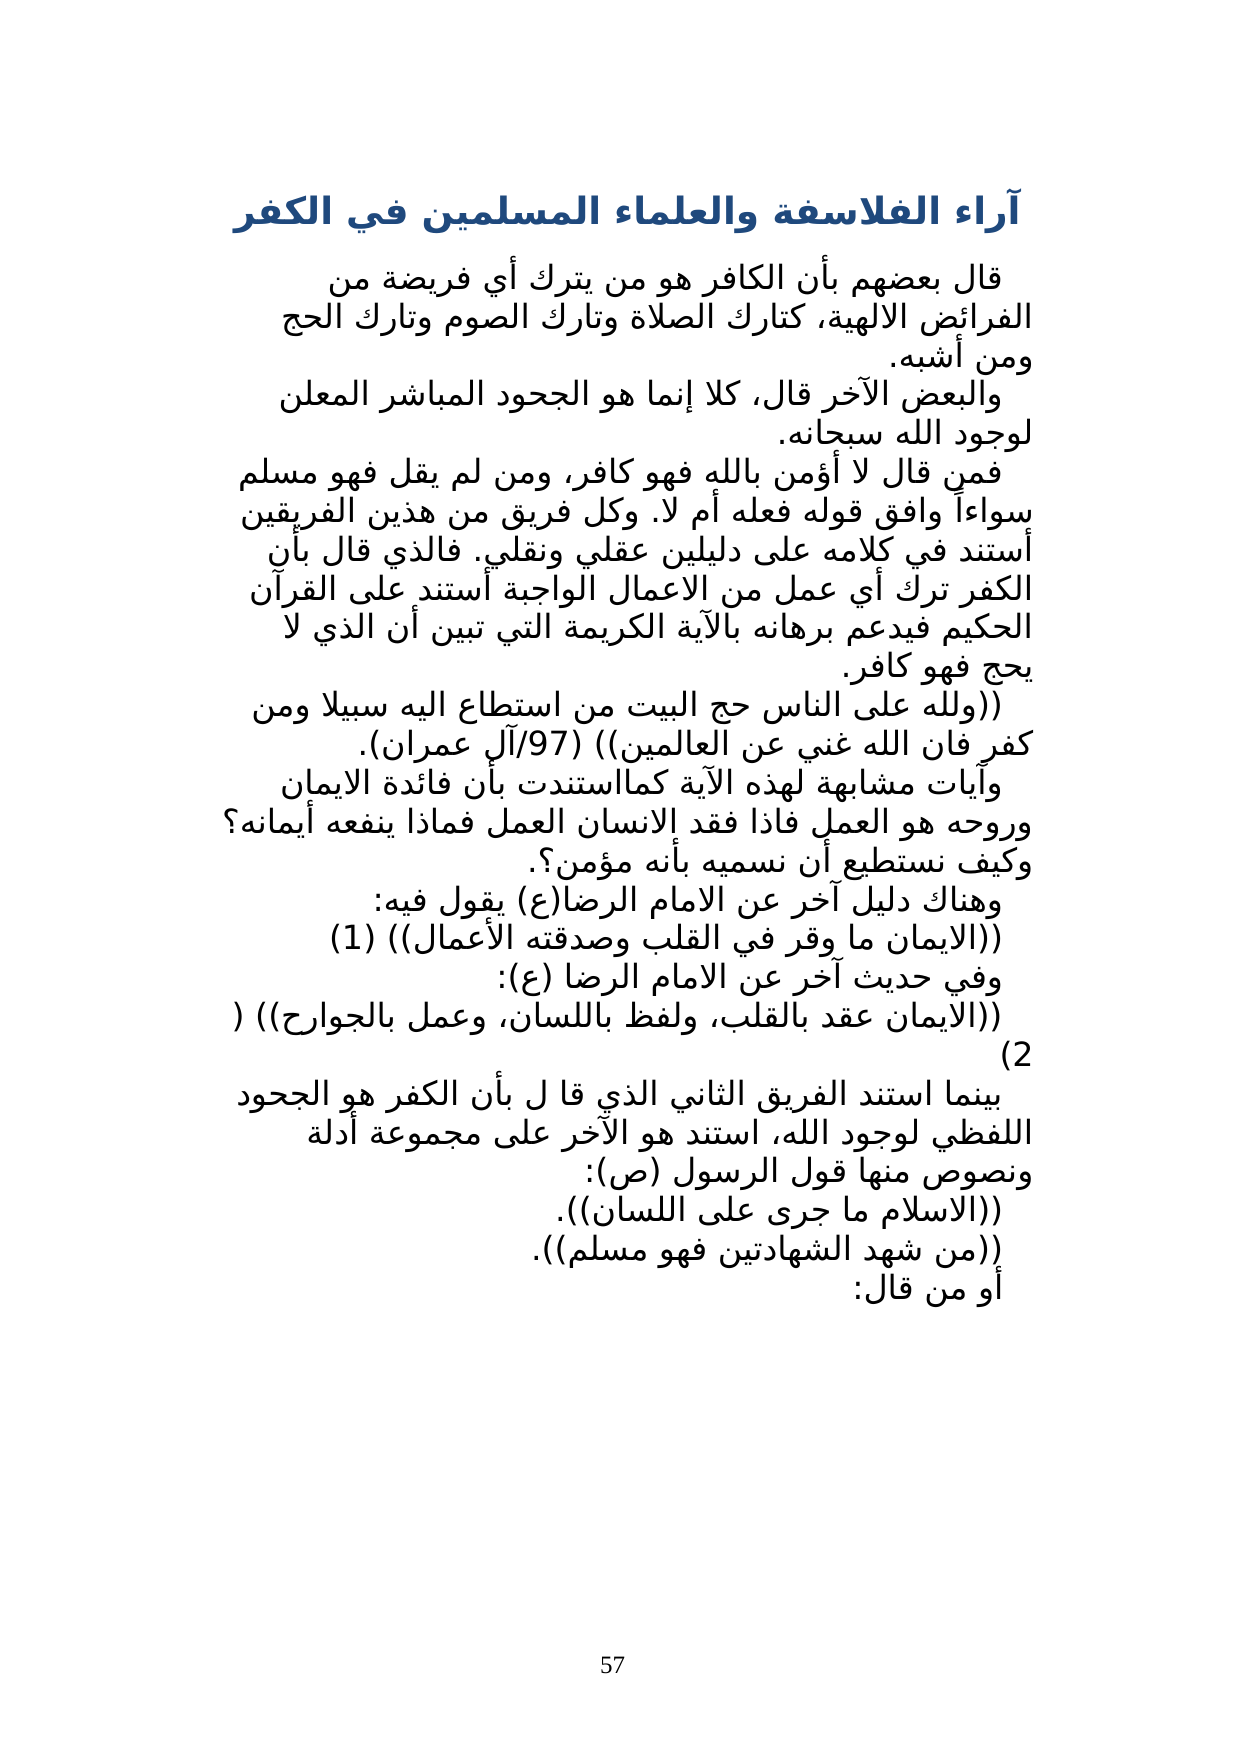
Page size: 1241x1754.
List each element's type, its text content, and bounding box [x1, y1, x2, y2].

text وهناك دليل آخر عن الامام الرضا(ع) يقول فيه: [222, 880, 1033, 919]
text وآيات مشابهة لهذه الآية كمااستندت بأن فائدة الايمان وروحه هو العمل فاذا فقد الانسان العمل فماذا ينفعه أيمانه؟ وكيف نستطيع أن نسميه بأنه مؤمن؟. [222, 763, 1033, 880]
text وفي حديث آخر عن الامام الرضا (ع): [222, 958, 1033, 997]
text فمن قال لا أؤمن بالله فهو كافر، ومن لم يقل فهو مسلم سواءاً وافق قوله فعله أم لا. وكل فريق من هذين الفريقين أستند في كلامه على دليلين عقلي ونقلي. فالذي قال بأن الكفر ترك أي عمل من الاعمال الواجبة أستند على القرآن الحكيم فيدعم برهانه بالآية الكريمة التي تبين أن الذي لا يحج فهو كافر. [222, 453, 1033, 686]
subtitle آراء الفلاسفة والعلماء المسلمين في الكفر [222, 190, 1033, 233]
text ((الايمان ما وقر في القلب وصدقته الأعمال)) (1) [222, 919, 1033, 958]
text بينما استند الفريق الثاني الذي قا ل بأن الكفر هو الجحود اللفظي لوجود الله، استند هو الآخر على مجموعة أدلة ونصوص منها قول الرسول (ص): [222, 1074, 1033, 1191]
text والبعض الآخر قال، كلا إنما هو الجحود المباشر المعلن لوجود الله سبحانه. [222, 375, 1033, 453]
text ((الايمان عقد بالقلب، ولفظ باللسان، وعمل بالجوارح)) (2) [222, 997, 1033, 1074]
text ((من شهد الشهادتين فهو مسلم)). [222, 1230, 1033, 1268]
text قال بعضهم بأن الكافر هو من يترك أي فريضة من الفرائض الالهية، كتارك الصلاة وتارك الصوم وتارك الحج ومن أشبه. [222, 258, 1033, 375]
text ((ولله على الناس حج البيت من استطاع اليه سبيلا ومن كفر فان الله غني عن العالمين)) (97/آل عمران). [222, 686, 1033, 763]
text ((الاسلام ما جرى على اللسان)). [222, 1191, 1033, 1230]
text أو من قال: [222, 1268, 1033, 1307]
